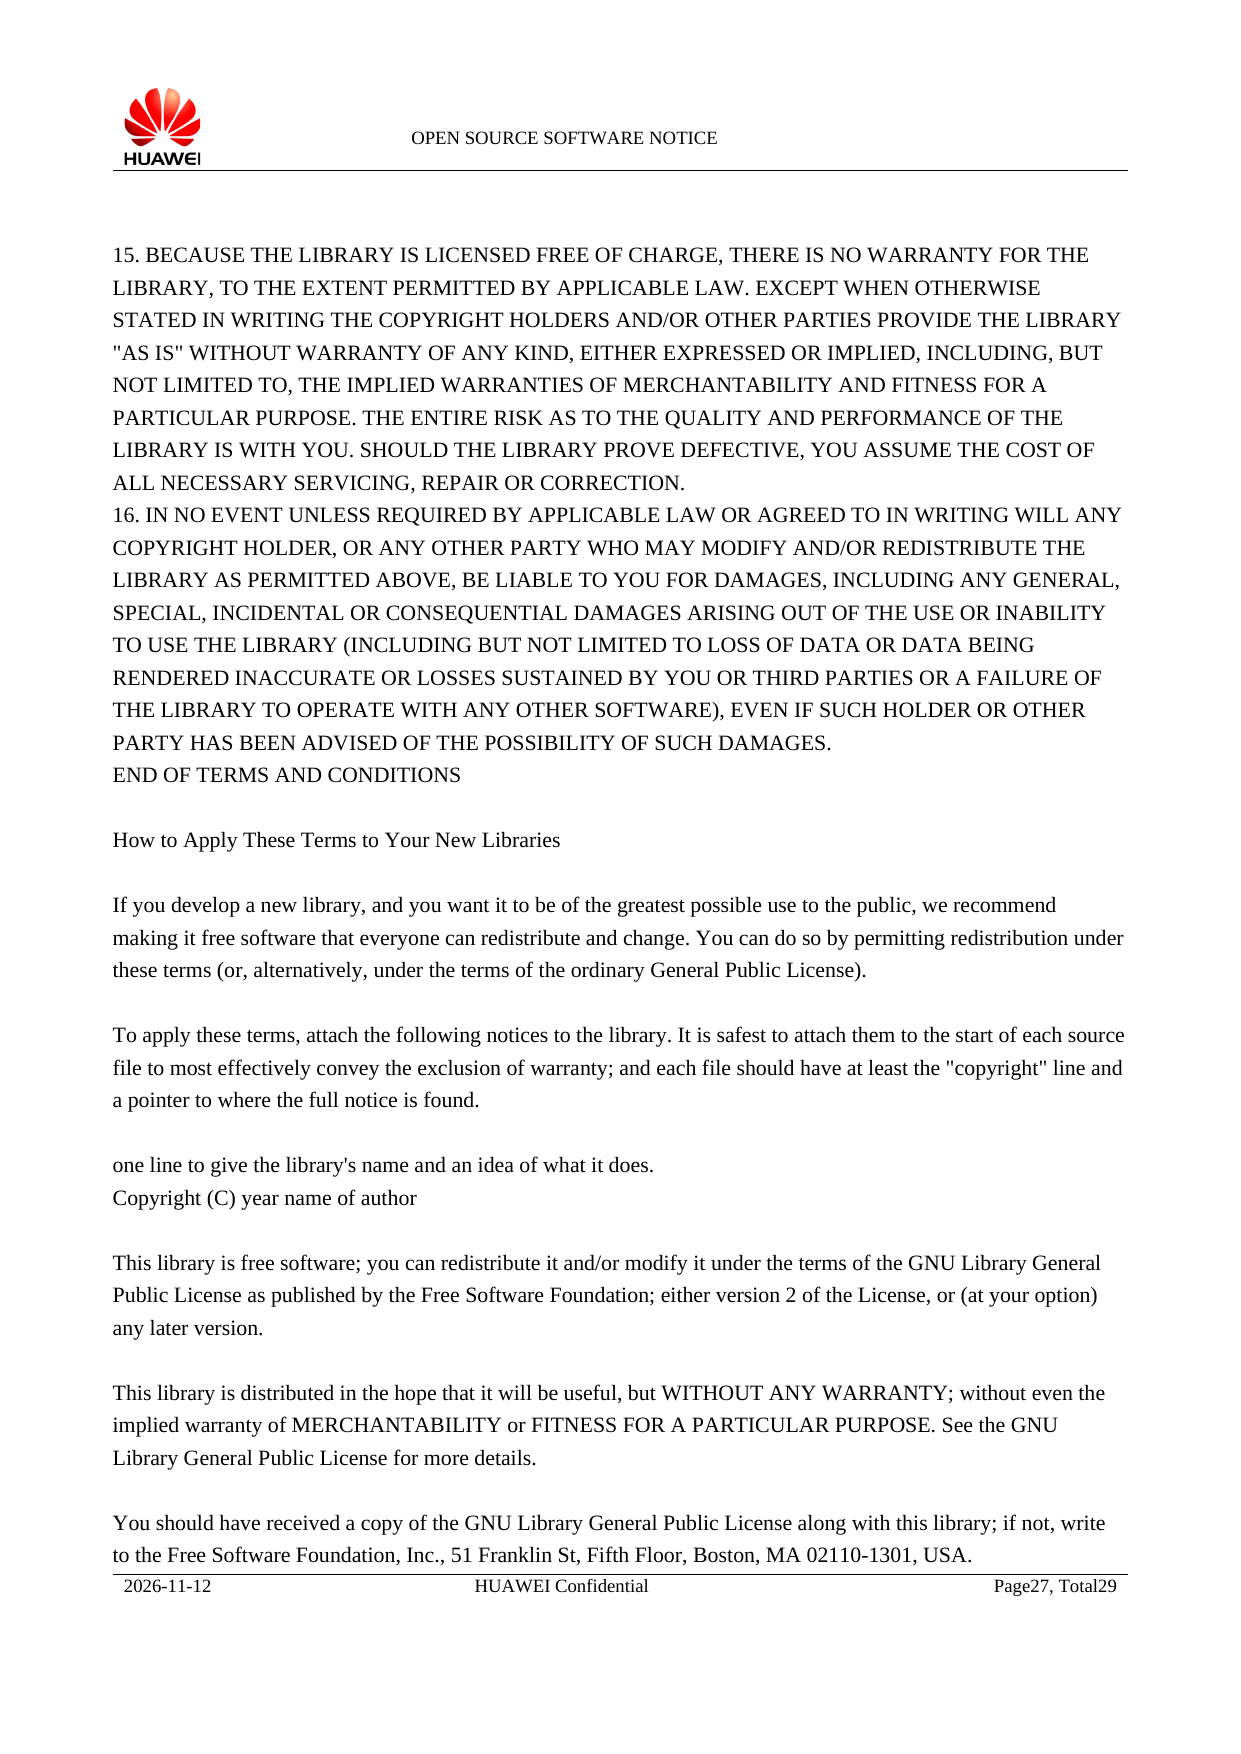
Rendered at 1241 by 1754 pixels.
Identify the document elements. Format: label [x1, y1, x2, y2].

picture [124, 88, 201, 165]
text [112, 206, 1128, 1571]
